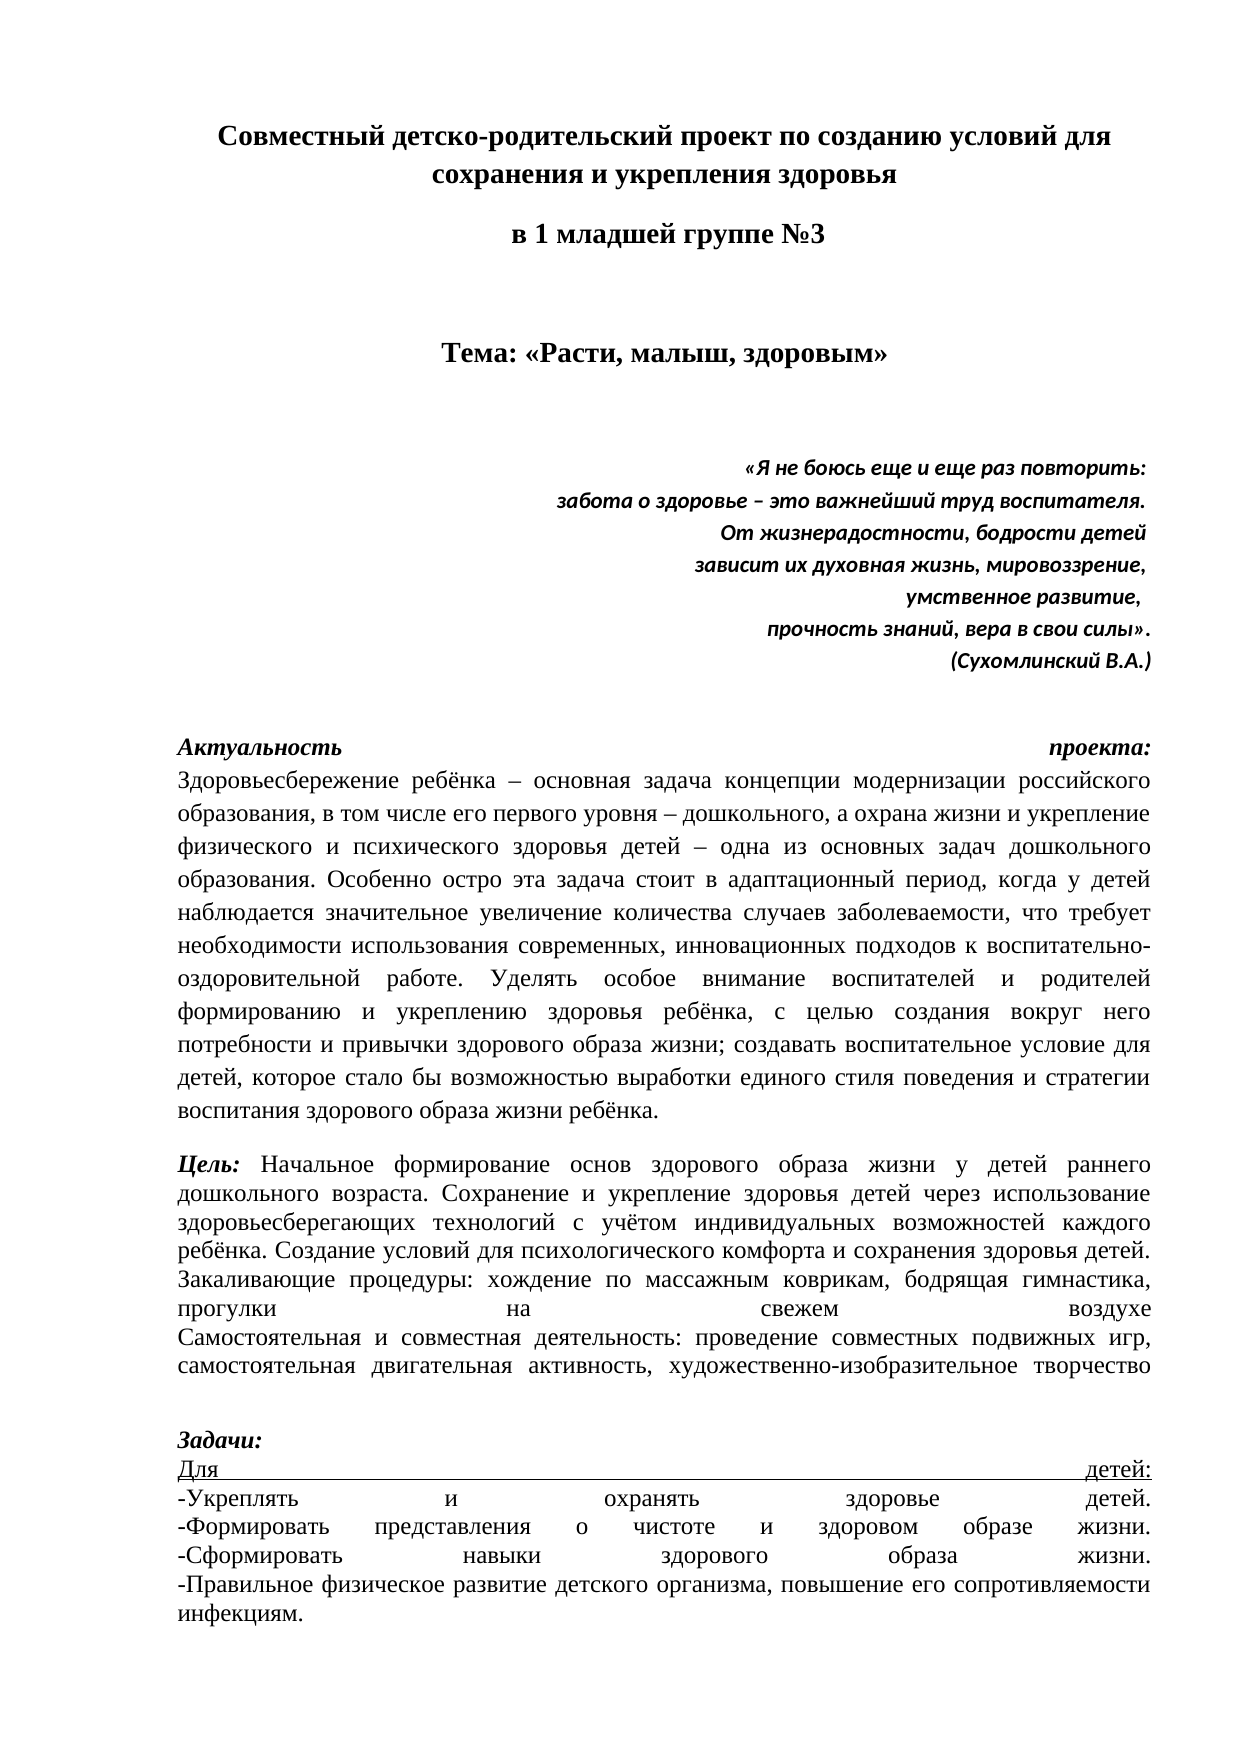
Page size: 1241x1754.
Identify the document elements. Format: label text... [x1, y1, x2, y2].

text Цель: Начальное формирование основ здорового образа жизни у детей раннего дошкольного возраста. Сохранение и укрепление здоровья детей через использование здоровьесберегающих технологий с учётом индивидуальных возможностей каждого ребёнка. Создание условий для психологического комфорта и сохранения здоровья детей. Закаливающие процедуры: хождение по массажным коврикам, бодрящая гимнастика, прогулки на свежем воздухе Самостоятельная и совместная деятельность: проведение совместных подвижных игр, самостоятельная двигательная активность, художественно-изобразительное творчество [177, 1149, 1152, 1408]
text Тема: «Расти, малыш, здоровым» [177, 335, 1152, 368]
text в 1 младшей группе №3 [177, 216, 1152, 249]
text Совместный детско-родительский проект по созданию условий для сохранения и укрепления здоровья [177, 118, 1152, 190]
text «Я не боюсь еще и еще раз повторить: забота о здоровье – это важнейший труд воспитателя. От жизнерадостности, бодрости детей зависит их духовная жизнь, мировоззрение, умственное развитие, прочность знаний, вера в свои силы». (Сухомлинский В.А.) [177, 453, 1152, 675]
text Актуальность проекта: Здоровьесбережение ребёнка – основная задача концепции модернизации российского образования, в том числе его первого уровня – дошкольного, а охрана жизни и укрепление физического и психического здоровья детей – одна из основных задач дошкольного образования. Особенно остро эта задача стоит в адаптационный период, когда у детей наблюдается значительное увеличение количества случаев заболеваемости, что требует необходимости использования современных, инновационных подходов к воспитательно-оздоровительной работе. Уделять особое внимание воспитателей и родителей формированию и укреплению здоровья ребёнка, с целью создания вокруг него потребности и привычки здорового образа жизни; создавать воспитательное условие для детей, которое стало бы возможностью выработки единого стиля поведения и стратегии воспитания здорового образа жизни ребёнка. [177, 700, 1152, 1124]
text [177, 1480, 1152, 1626]
